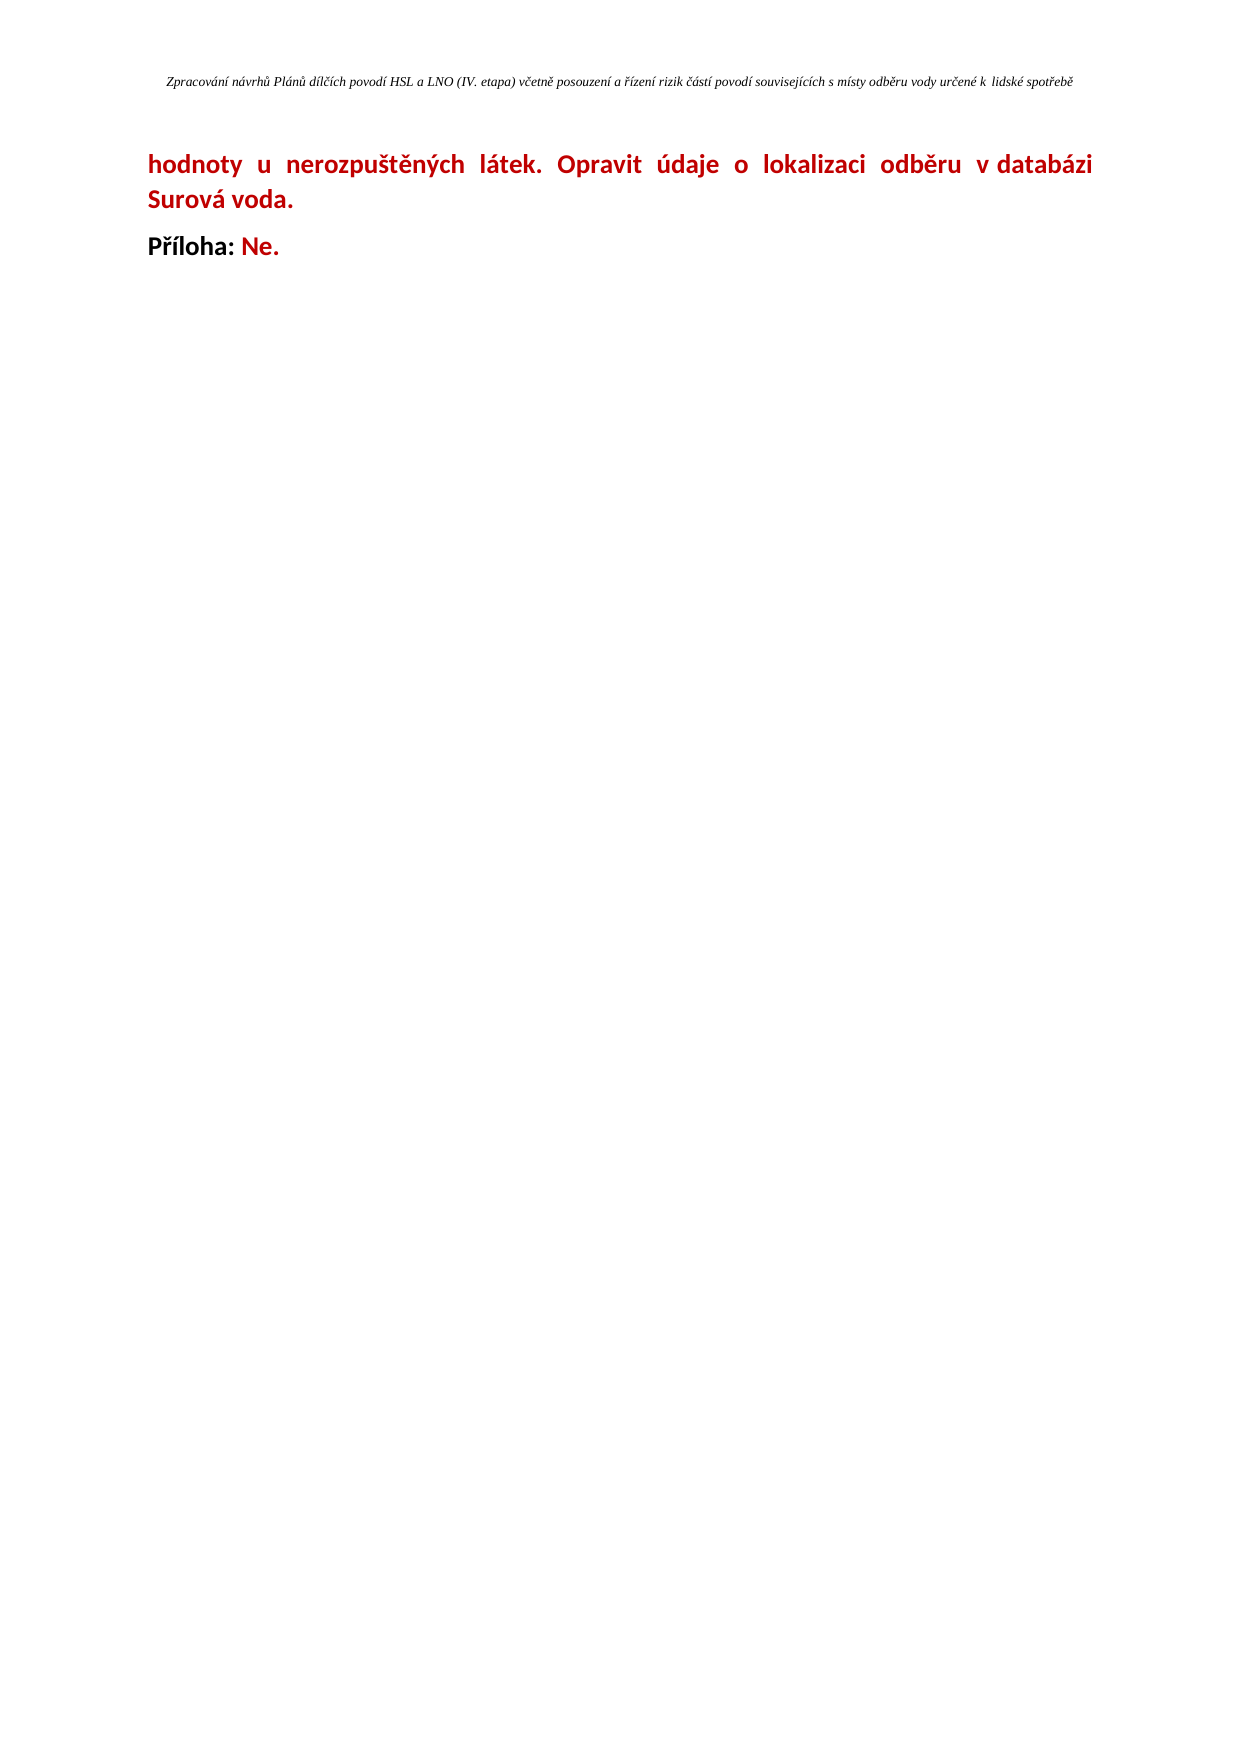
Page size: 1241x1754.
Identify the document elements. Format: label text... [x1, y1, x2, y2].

text Příloha: Ne. [148, 229, 1093, 262]
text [148, 148, 1093, 215]
